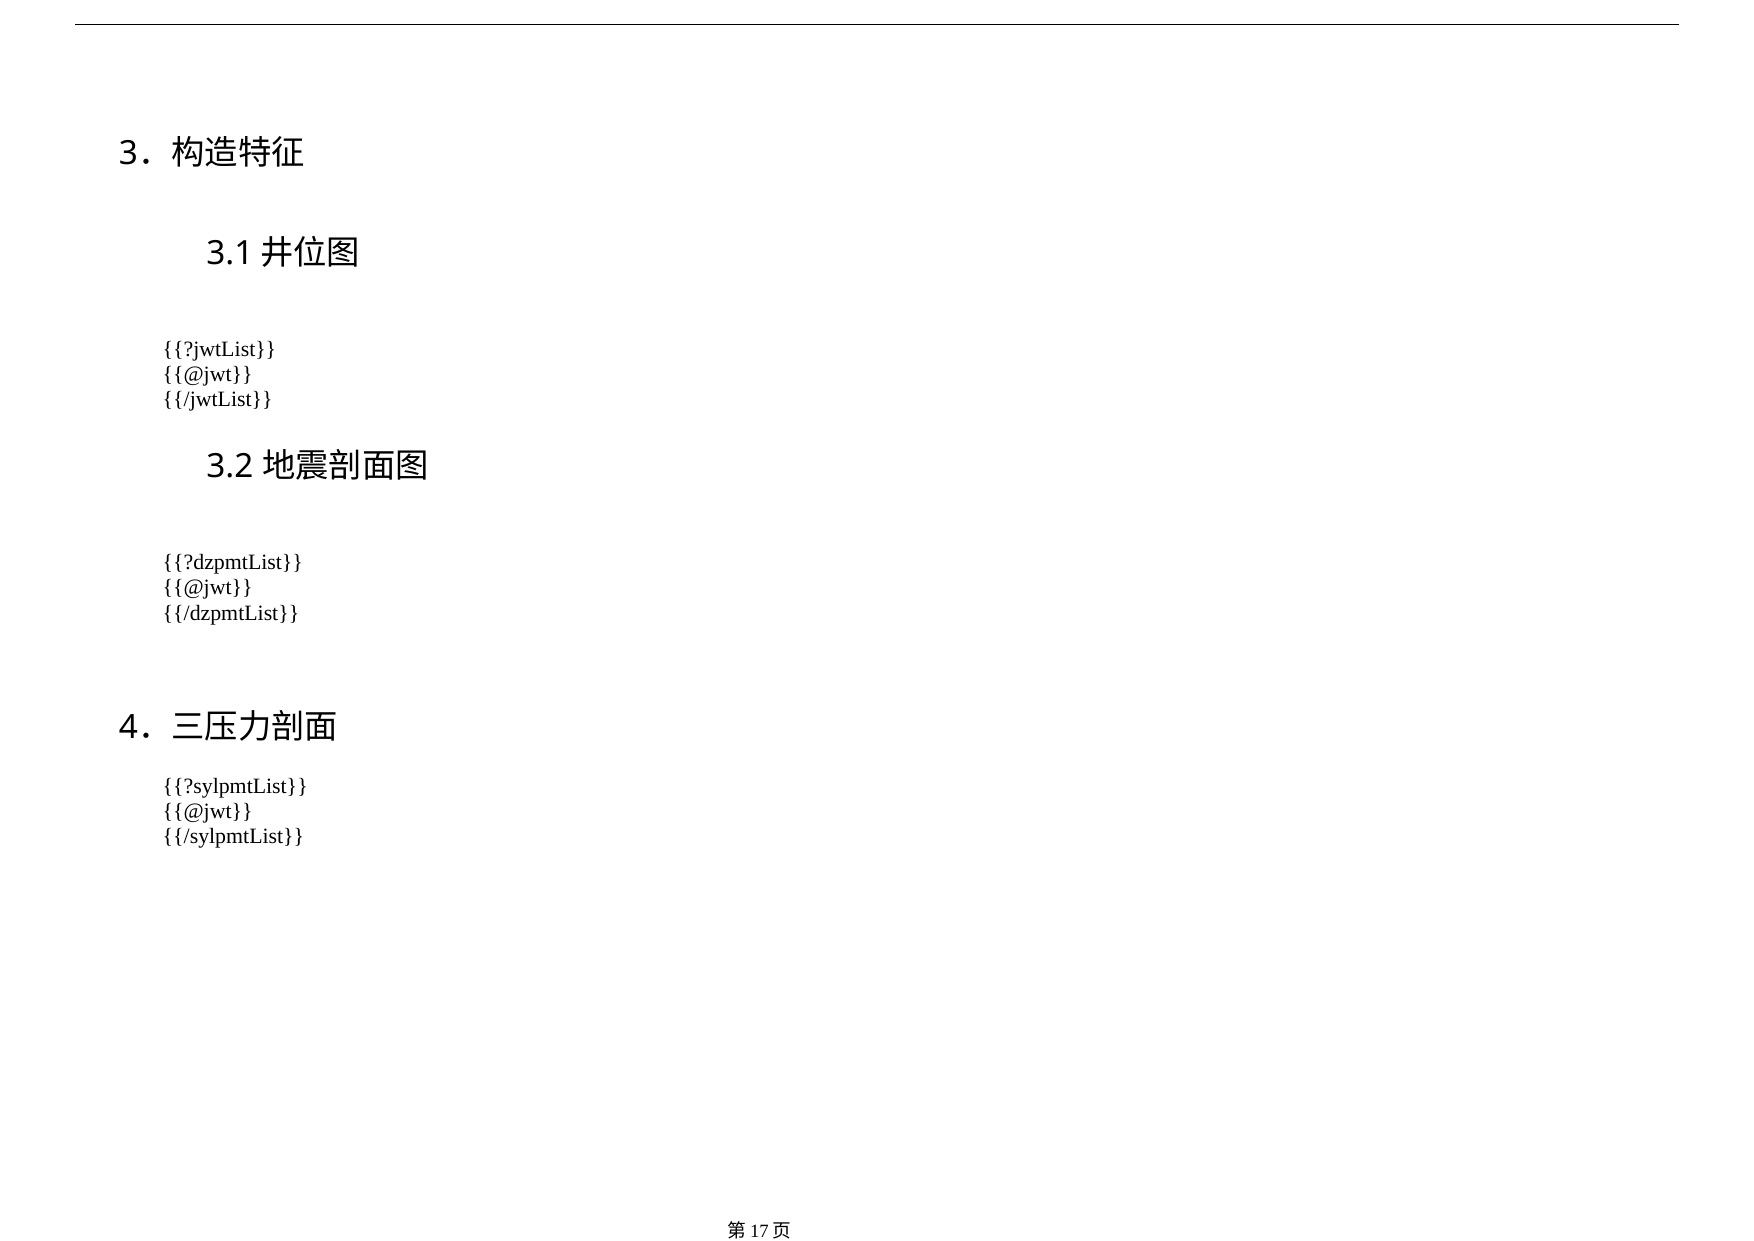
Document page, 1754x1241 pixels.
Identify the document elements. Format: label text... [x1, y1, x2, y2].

text {{/jwtList}} [119, 386, 1679, 412]
subtitle 3.2 地震剖面图 [162, 439, 1679, 487]
text {{@jwt}} [119, 574, 1679, 599]
subtitle 构造特征 [75, 126, 1679, 174]
text {{@jwt}} [119, 361, 1679, 386]
text {{?dzpmtList}} [119, 549, 1679, 574]
text {{/sylpmtList}} [119, 823, 1679, 848]
subtitle 三压力剖面 [75, 700, 1679, 749]
text {{?sylpmtList}} [119, 773, 1679, 798]
text {{@jwt}} [119, 798, 1679, 823]
text {{/dzpmtList}} [119, 599, 1679, 625]
text {{?jwtList}} [119, 336, 1679, 361]
subtitle 3.1井位图 [162, 226, 1679, 274]
